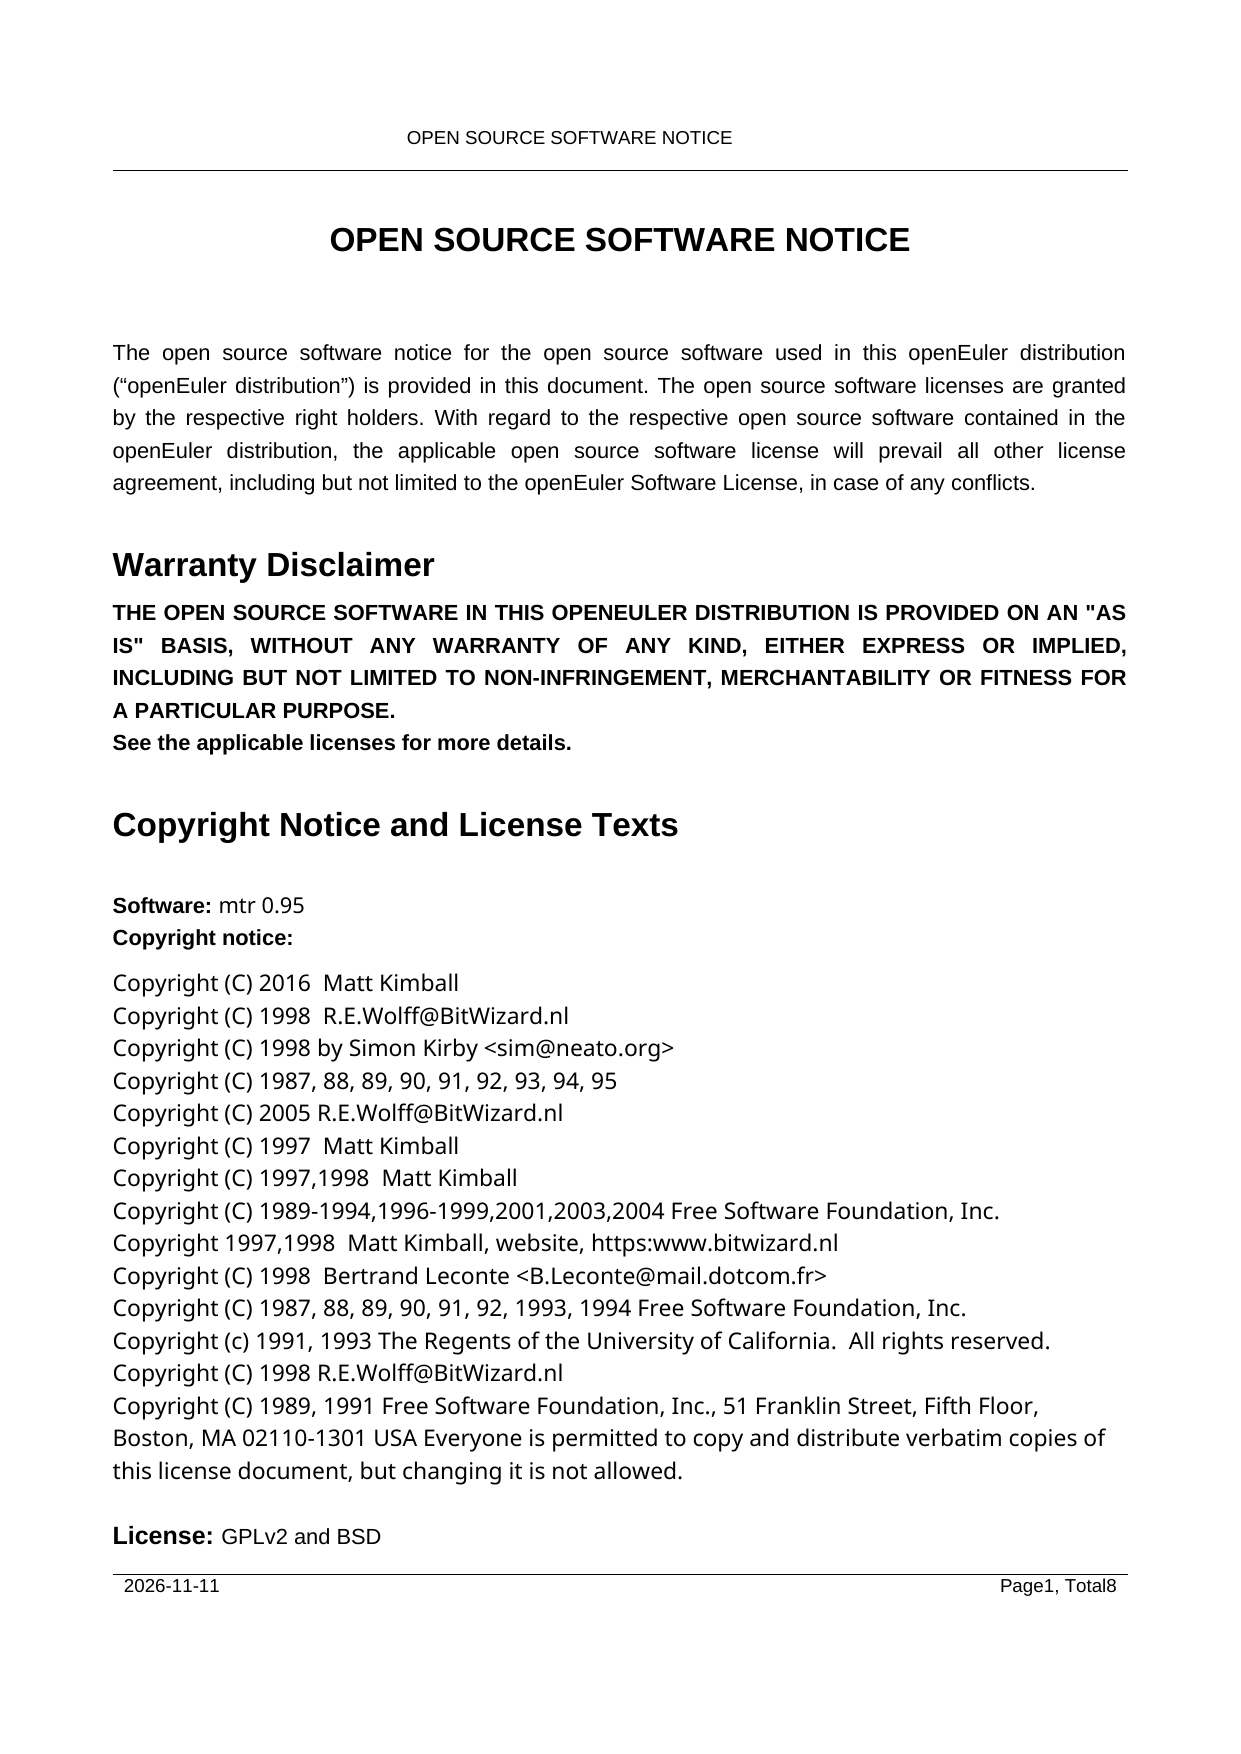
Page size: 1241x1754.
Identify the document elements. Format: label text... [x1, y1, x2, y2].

text Copyright Notice and License Texts [112, 791, 1128, 856]
text License: GPLv2 and BSD [112, 1519, 1128, 1551]
text The open source software notice for the open source software used in this openEuler distribution (“openEuler distribution”) is provided in this document. The open source software licenses are granted by the respective right holders. With regard to the respective open source software contained in the openEuler distribution, the applicable open source software license will prevail all other license agreement, including but not limited to the openEuler Software License, in case of any conflicts. [112, 336, 1128, 499]
text THE OPEN SOURCE SOFTWARE IN THIS OPENEULER DISTRIBUTION IS PROVIDED ON AN "AS IS" BASIS, WITHOUT ANY WARRANTY OF ANY KIND, EITHER EXPRESS OR IMPLIED, INCLUDING BUT NOT LIMITED TO NON-INFRINGEMENT, MERCHANTABILITY OR FITNESS FOR A PARTICULAR PURPOSE. See the applicable licenses for more details. [112, 596, 1128, 759]
text Copyright (C) 2016 Matt Kimball Copyright (C) 1998 R.E.Wolff@BitWizard.nl Copyright (C) 1998 by Simon Kirby <sim@neato.org> Copyright (C) 1987, 88, 89, 90, 91, 92, 93, 94, 95 Copyright (C) 2005 R.E.Wolff@BitWizard.nl Copyright (C) 1997 Matt Kimball Copyright (C) 1997,1998 Matt Kimball Copyright (C) 1989-1994,1996-1999,2001,2003,2004 Free Software Foundation, Inc. Copyright 1997,1998 Matt Kimball, website, https:www.bitwizard.nl Copyright (C) 1998 Bertrand Leconte <B.Leconte@mail.dotcom.fr> Copyright (C) 1987, 88, 89, 90, 91, 92, 1993, 1994 Free Software Foundation, Inc. Copyright (c) 1991, 1993 The Regents of the University of California. All rights reserved. Copyright (C) 1998 R.E.Wolff@BitWizard.nl Copyright (C) 1989, 1991 Free Software Foundation, Inc., 51 Franklin Street, Fifth Floor, Boston, MA 02110-1301 USA Everyone is permitted to copy and distribute verbatim copies of this license document, but changing it is not allowed. [112, 966, 1128, 1519]
text OPEN SOURCE SOFTWARE NOTICE [112, 206, 1128, 271]
text Copyright notice: [112, 921, 1128, 954]
title Software: mtr 0.95 [112, 889, 1128, 921]
text Warranty Disclaimer [112, 531, 1128, 596]
